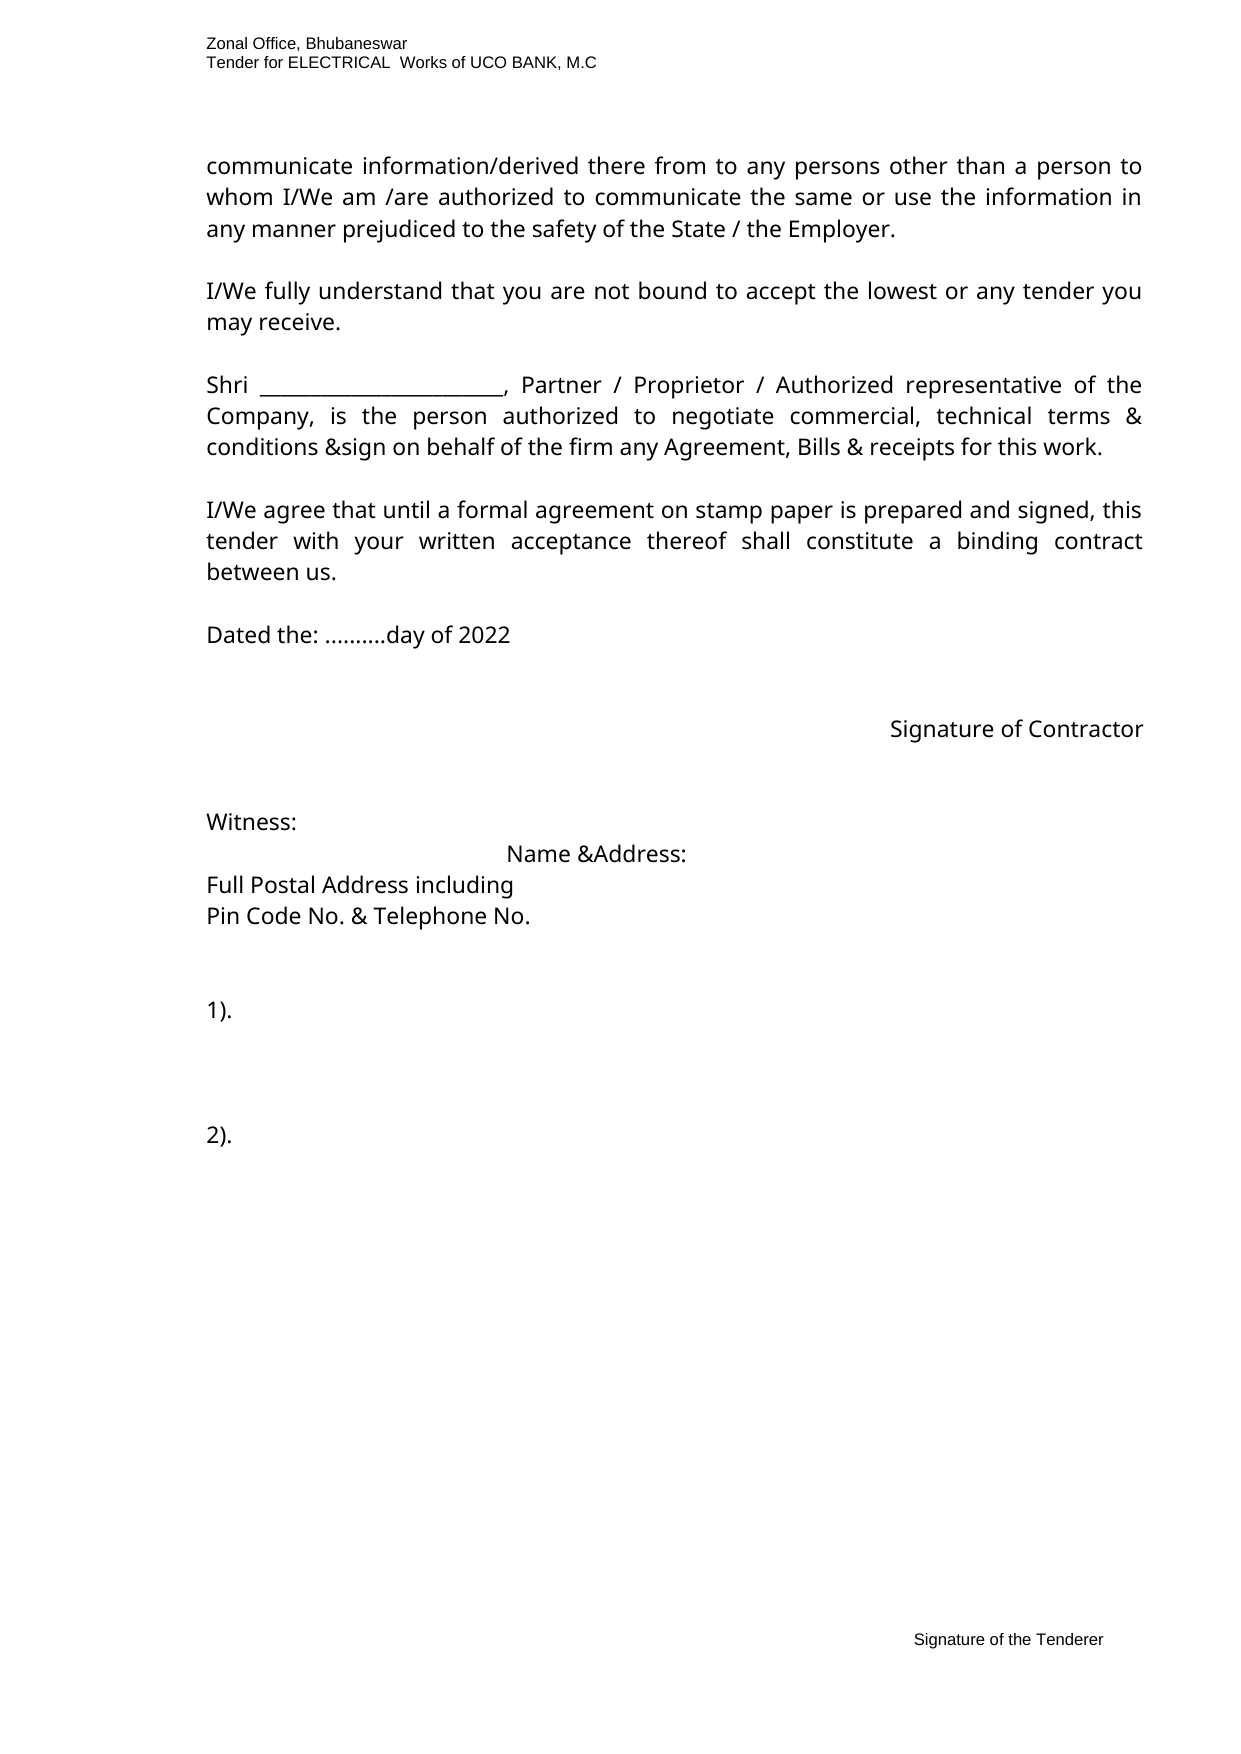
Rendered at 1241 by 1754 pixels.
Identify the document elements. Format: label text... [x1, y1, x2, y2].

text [206, 150, 1144, 244]
text I/We fully understand that you are not bound to accept the lowest or any tender you may receive. [206, 275, 1144, 337]
text Dated the: ..........day of 2022 [206, 619, 1144, 650]
text Shri ________________________, Partner / Proprietor / Authorized representative of the Company, is the person authorized to negotiate commercial, technical terms & conditions &sign on behalf of the firm any Agreement, Bills & receipts for this work. [206, 369, 1144, 462]
text 1). [206, 994, 1144, 1025]
text Name &Address: Full Postal Address including [206, 837, 1144, 900]
text Pin Code No. & Telephone No. [206, 900, 1144, 931]
text Witness: [206, 806, 1144, 837]
text 2). [206, 1119, 1144, 1150]
text Signature of Contractor [206, 712, 1144, 744]
text I/We agree that until a formal agreement on stamp paper is prepared and signed, this tender with your written acceptance thereof shall constitute a binding contract between us. [206, 494, 1144, 587]
